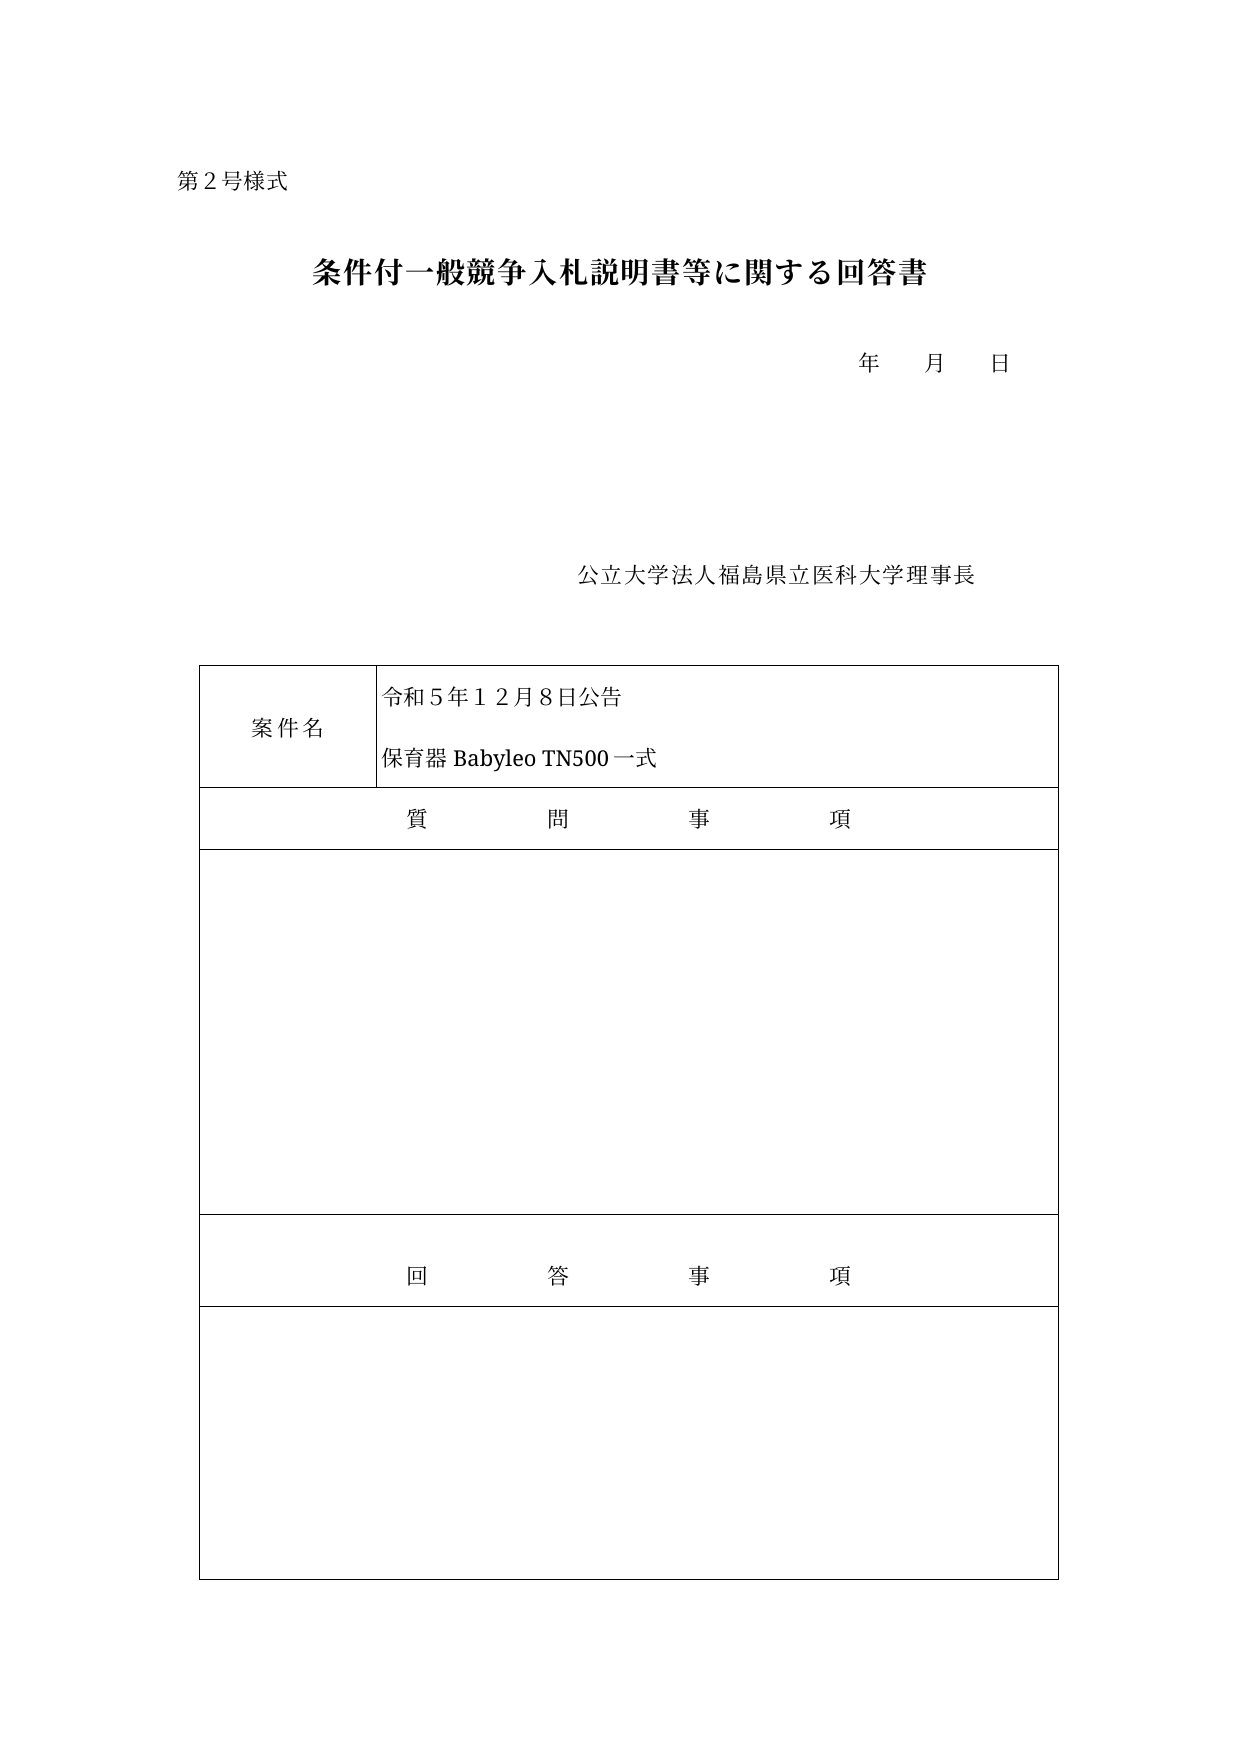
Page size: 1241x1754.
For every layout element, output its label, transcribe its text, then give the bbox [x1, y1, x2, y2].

text 公立大学法人福島県立医科大学理事長 [177, 543, 1063, 604]
text 条件付一般競争入札説明書等に関する回答書 [177, 240, 1063, 301]
table_cell [200, 850, 1058, 1213]
text 第２号様式 [177, 149, 1063, 210]
text 年 月 日 [177, 331, 1063, 392]
table_cell 回 答 事 項 [200, 1215, 1058, 1306]
table_cell 質 問 事 項 [200, 788, 1058, 849]
table_header 案件名 [200, 666, 376, 787]
table_cell [200, 1307, 1058, 1579]
table_header 令和５年１２月８日公告 保育器 Babyleo TN500一式 [377, 666, 1058, 787]
